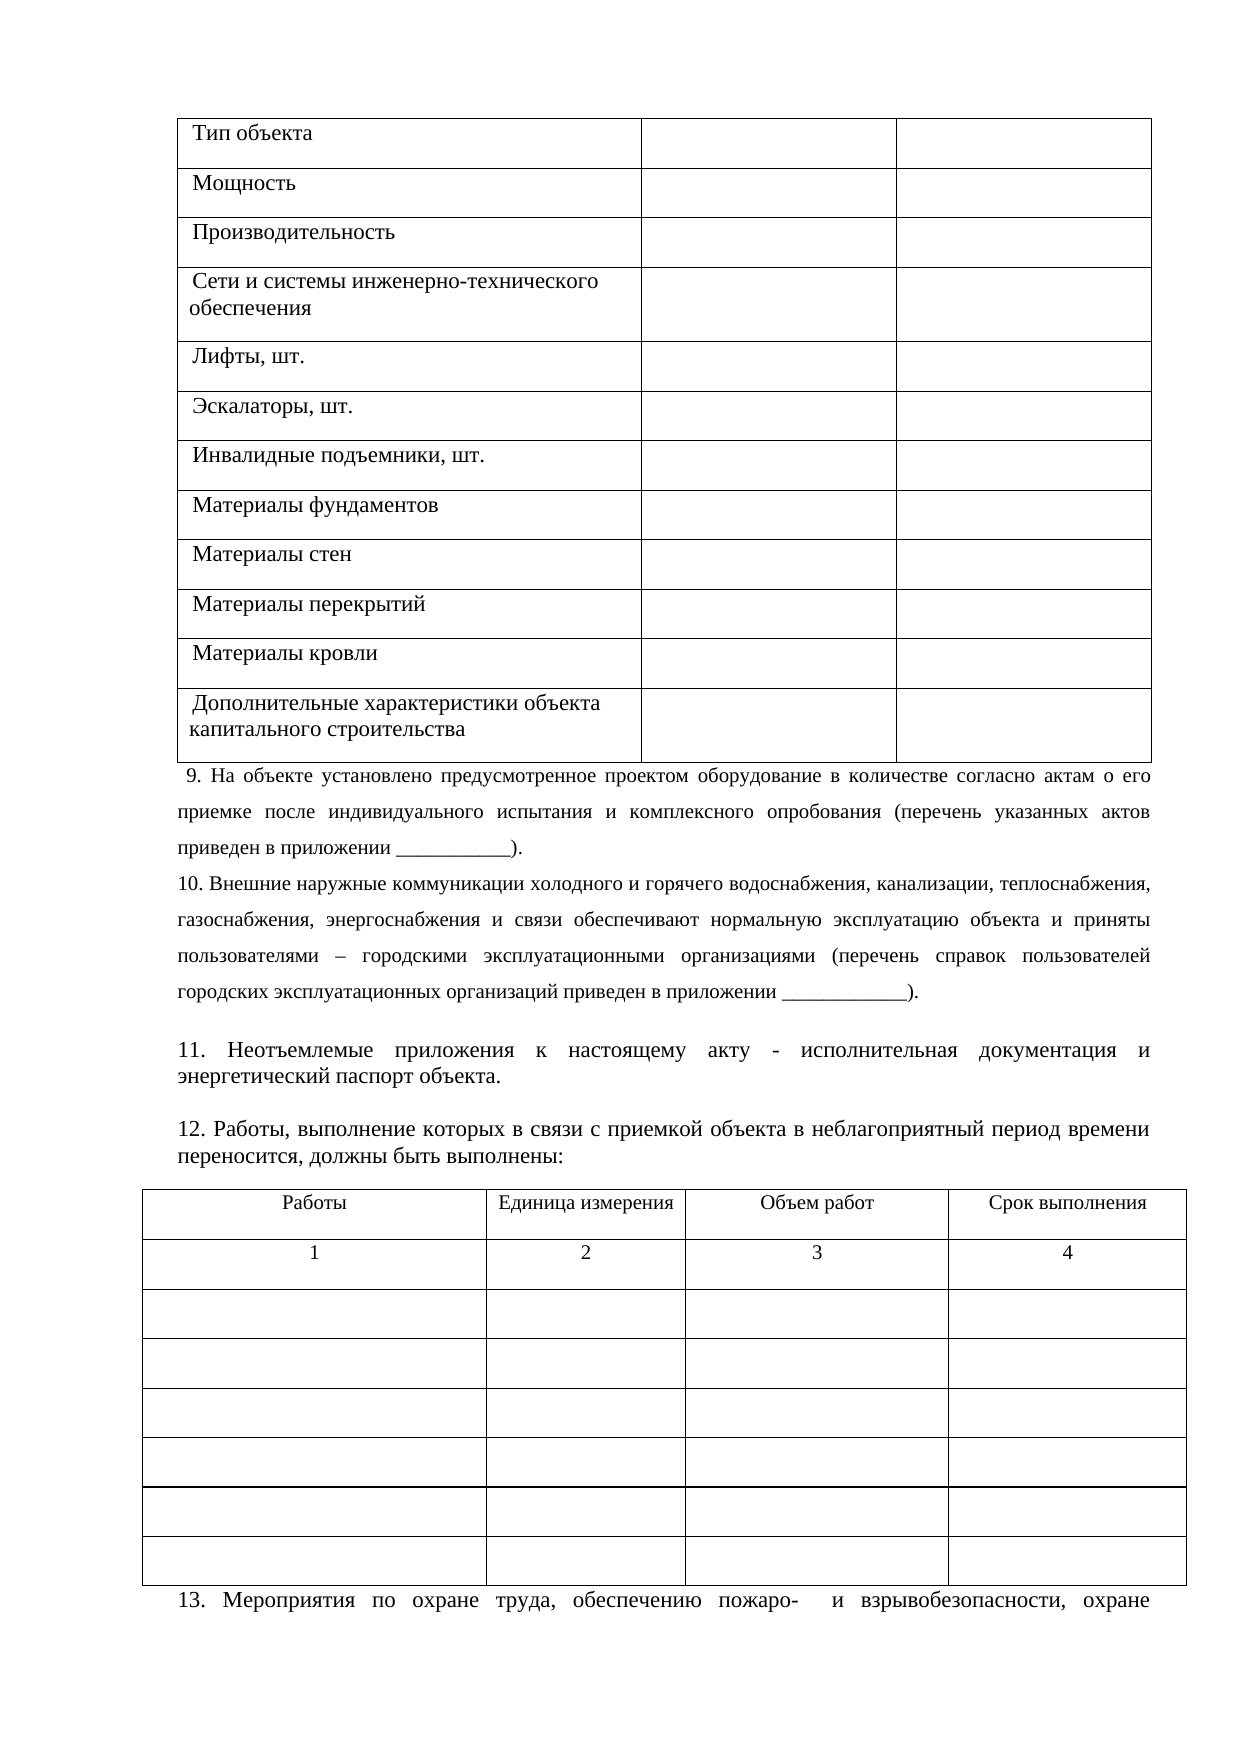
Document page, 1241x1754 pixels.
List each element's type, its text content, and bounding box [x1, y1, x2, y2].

table_cell [642, 119, 896, 168]
table_cell [686, 1537, 948, 1585]
table_header Срок выполнения [949, 1190, 1186, 1239]
table_cell [143, 1537, 486, 1585]
table_cell [897, 540, 1151, 588]
table_cell [642, 639, 896, 687]
table_cell Материалы перекрытий [178, 590, 641, 638]
table_cell [897, 169, 1151, 217]
table_cell [949, 1488, 1186, 1536]
table_cell Сети и системы инженерно-технического обеспечения [178, 268, 641, 341]
table_cell [897, 639, 1151, 687]
table_cell [686, 1290, 948, 1338]
table_cell 2 [487, 1240, 685, 1288]
table_cell 4 [949, 1240, 1186, 1288]
table_cell [642, 218, 896, 267]
text 11. Неотъемлемые приложения к настоящему акту - исполнительная документация и энергетический паспорт объекта. [177, 1036, 1152, 1089]
table_cell Инвалидные подъемники, шт. [178, 441, 641, 489]
table_cell Дополнительные характеристики объекта капитального строительства [178, 689, 641, 762]
table_cell [897, 491, 1151, 539]
table_cell [642, 590, 896, 638]
text 10. Внешние наружные коммуникации холодного и горячего водоснабжения, канализации, теплоснабжения, газоснабжения, энергоснабжения и связи обеспечивают нормальную эксплуатацию объекта и приняты пользователями – городскими эксплуатационными организациями (перечень справок пользователей городских эксплуатационных организаций приведен в приложении ____________). [177, 871, 1152, 1003]
table_cell [143, 1488, 486, 1536]
table_cell [642, 392, 896, 440]
table_cell [949, 1290, 1186, 1338]
table_cell [949, 1537, 1186, 1585]
table_cell Материалы стен [178, 540, 641, 588]
table_cell [897, 441, 1151, 489]
table_cell [143, 1339, 486, 1387]
table_header Единица измерения [487, 1190, 685, 1239]
text 9. На объекте установлено предусмотренное проектом оборудование в количестве согласно актам о его приемке после индивидуального испытания и комплексного опробования (перечень указанных актов приведен в приложении ___________). [177, 763, 1152, 859]
table_header Объем работ [686, 1190, 948, 1239]
table_cell Тип объекта [178, 119, 641, 168]
table_cell [143, 1389, 486, 1437]
table_cell Эскалаторы, шт. [178, 392, 641, 440]
table_cell [897, 689, 1151, 762]
table_cell [686, 1339, 948, 1387]
table_cell [642, 342, 896, 391]
table_cell [642, 491, 896, 539]
table_cell [487, 1537, 685, 1585]
table_cell [949, 1389, 1186, 1437]
table_cell [897, 342, 1151, 391]
table_cell Материалы кровли [178, 639, 641, 687]
table_cell [897, 392, 1151, 440]
table_cell [686, 1438, 948, 1486]
table_cell [949, 1438, 1186, 1486]
table_cell [642, 689, 896, 762]
table_header Работы [143, 1190, 486, 1239]
table_cell [487, 1488, 685, 1536]
text 12. Работы, выполнение которых в связи с приемкой объекта в неблагоприятный период времени переносится, должны быть выполнены: [177, 1115, 1152, 1168]
table_cell 3 [686, 1240, 948, 1288]
table_cell Мощность [178, 169, 641, 217]
table_cell [642, 268, 896, 341]
table_cell [642, 540, 896, 588]
table_cell [897, 590, 1151, 638]
table_cell Производительность [178, 218, 641, 267]
table_cell [949, 1339, 1186, 1387]
table_cell [897, 218, 1151, 267]
table_cell [143, 1438, 486, 1486]
table_cell [487, 1290, 685, 1338]
table_cell [143, 1290, 486, 1338]
table_cell [686, 1389, 948, 1437]
table_cell [487, 1389, 685, 1437]
table_cell [897, 268, 1151, 341]
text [177, 1586, 1152, 1613]
table_cell [642, 441, 896, 489]
table_cell [897, 119, 1151, 168]
table_cell [686, 1488, 948, 1536]
table_cell 1 [143, 1240, 486, 1288]
table_cell Лифты, шт. [178, 342, 641, 391]
table_cell [642, 169, 896, 217]
table_cell Материалы фундаментов [178, 491, 641, 539]
table_cell [487, 1438, 685, 1486]
table_cell [487, 1339, 685, 1387]
